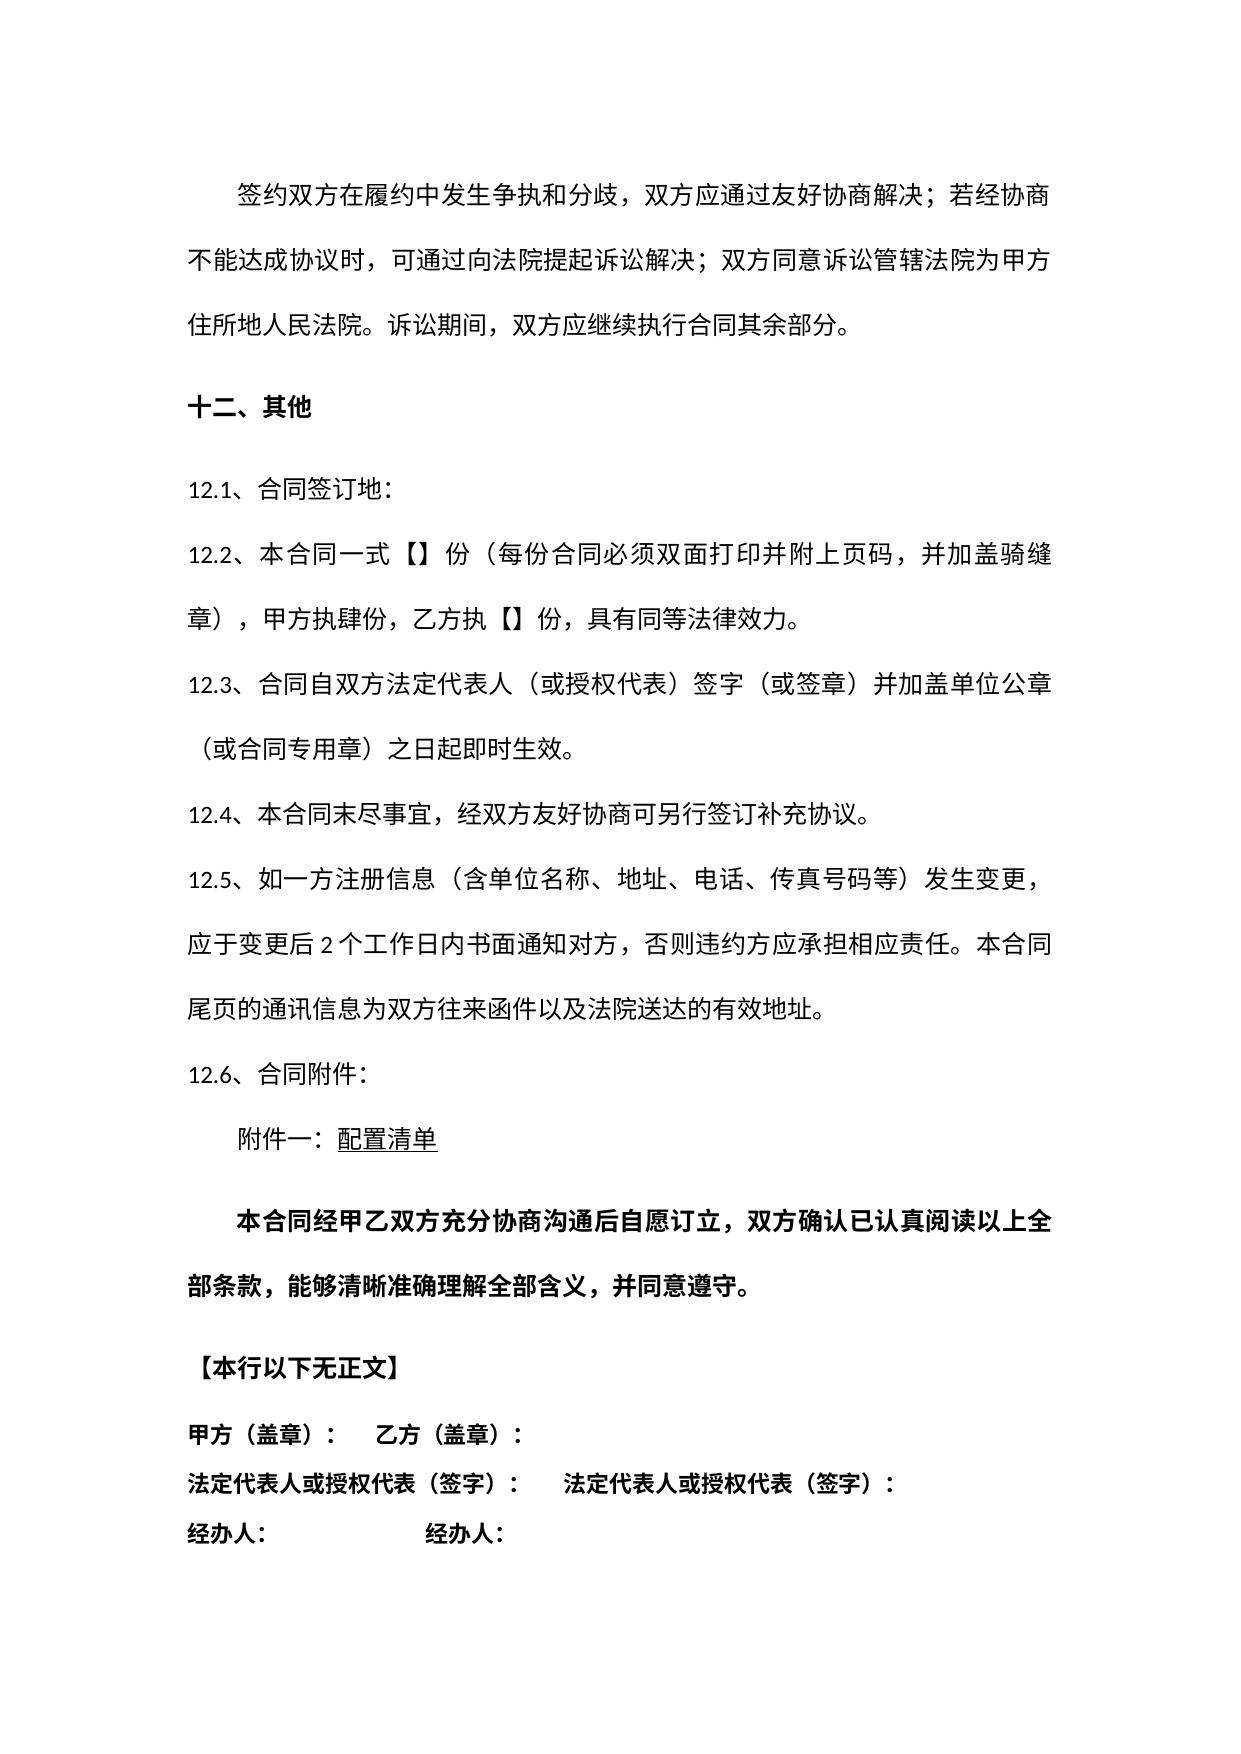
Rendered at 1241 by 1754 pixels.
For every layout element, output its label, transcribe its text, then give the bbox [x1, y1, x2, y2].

text 12.1、合同签订地： [187, 456, 1053, 521]
text 签约双方在履约中发生争执和分歧，双方应通过友好协商解决；若经协商不能达成协议时，可通过向法院提起诉讼解决；双方同意诉讼管辖法院为甲方住所地人民法院。诉讼期间，双方应继续执行合同其余部分。 [187, 162, 1053, 357]
text 经办人： 经办人： [187, 1517, 1053, 1550]
text 12.6、合同附件： [187, 1041, 1053, 1106]
text 【本行以下无正文】 [187, 1336, 1053, 1401]
text 12.2、本合同一式【】份（每份合同必须双面打印并附上页码，并加盖骑缝章），甲方执肆份，乙方执【】份，具有同等法律效力。 [187, 521, 1053, 651]
text 法定代表人或授权代表（签字）： 法定代表人或授权代表（签字）： [187, 1468, 1053, 1500]
text 十二、其他 [187, 374, 1053, 439]
text 12.5、如一方注册信息（含单位名称、地址、电话、传真号码等）发生变更，应于变更后2个工作日内书面通知对方，否则违约方应承担相应责任。本合同尾页的通讯信息为双方往来函件以及法院送达的有效地址。 [187, 846, 1053, 1041]
text 12.4、本合同末尽事宜，经双方友好协商可另行签订补充协议。 [187, 781, 1053, 846]
text 12.3、合同自双方法定代表人（或授权代表）签字（或签章）并加盖单位公章（或合同专用章）之日起即时生效。 [187, 651, 1053, 781]
text 本合同经甲乙双方充分协商沟通后自愿订立，双方确认已认真阅读以上全部条款，能够清晰准确理解全部含义，并同意遵守。 [187, 1188, 1053, 1318]
text 甲方（盖章）： 乙方（盖章）： [187, 1418, 1053, 1450]
text 附件一：配置清单 [187, 1106, 1053, 1171]
